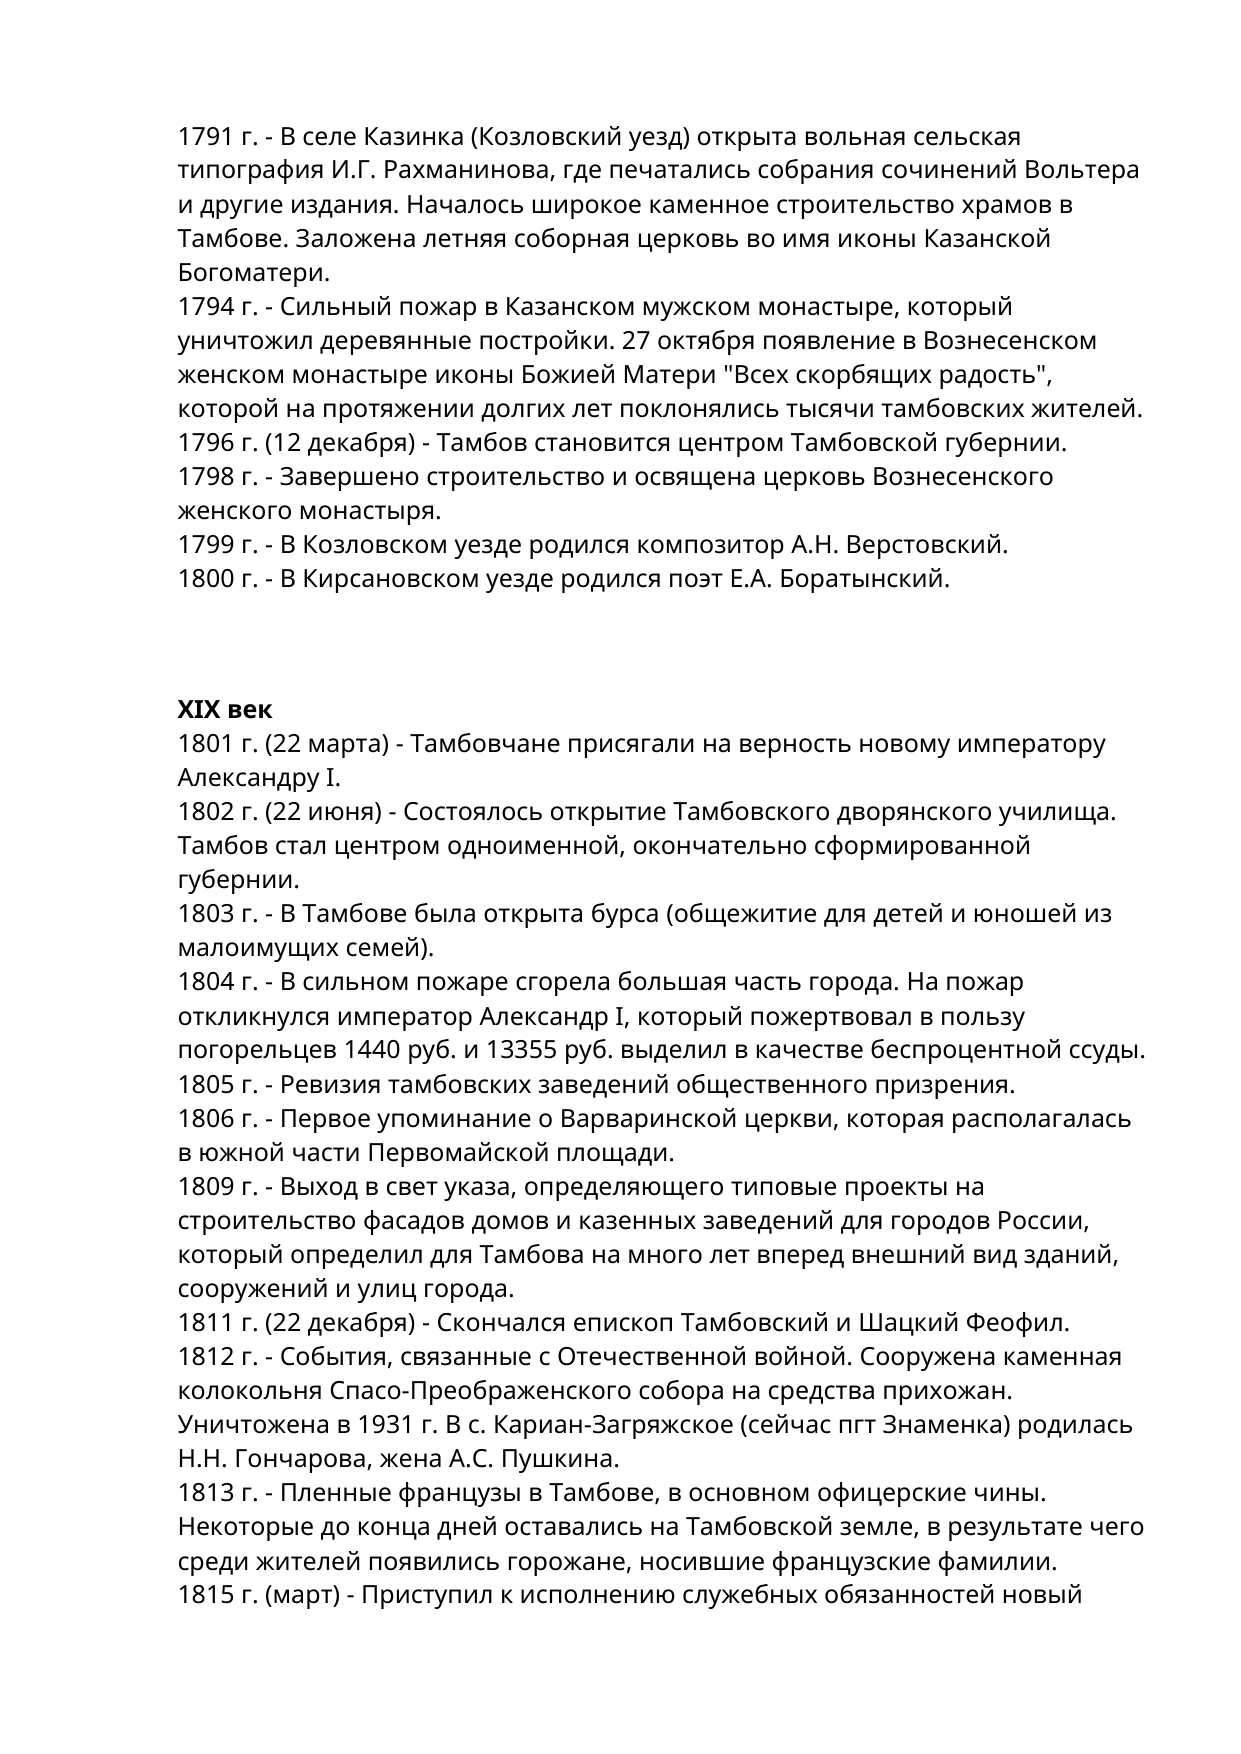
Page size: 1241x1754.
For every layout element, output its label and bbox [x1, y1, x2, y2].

text [177, 118, 1152, 595]
text [177, 692, 1152, 1611]
